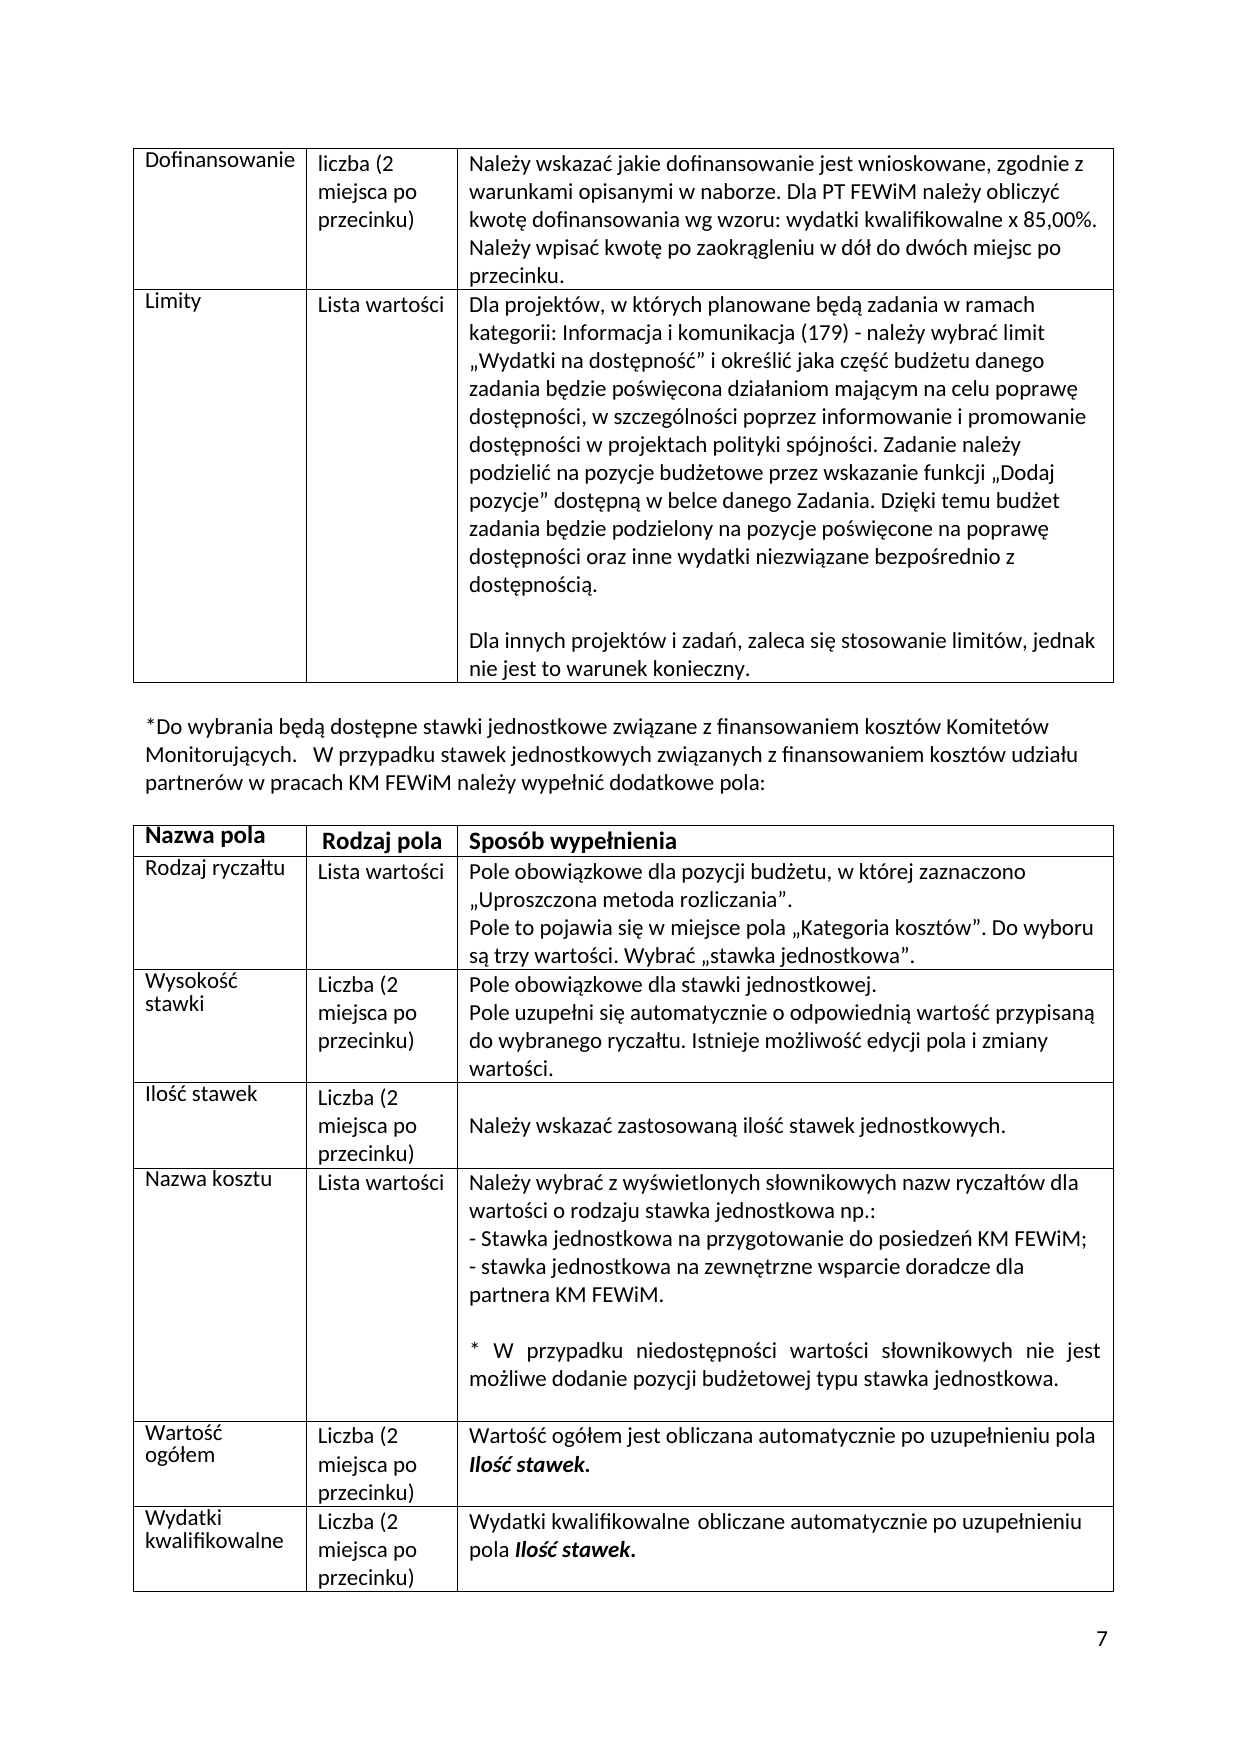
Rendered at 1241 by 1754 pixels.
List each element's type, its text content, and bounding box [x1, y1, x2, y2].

table_cell Ilość stawek [134, 1083, 306, 1167]
table_cell Wartość ogółem [134, 1422, 306, 1506]
table_cell *Do wybrania będą dostępne stawki jednostkowe związane z finansowaniem kosztów Komitetów Monitorujących. W przypadku stawek jednostkowych związanych z finansowaniem kosztów udziału partnerów w pracach KM FEWiM należy wypełnić dodatkowe pola: [134, 683, 1113, 824]
table_cell Wydatki kwalifikowalne obliczane automatycznie po uzupełnieniu pola Ilość stawek. [458, 1507, 1113, 1591]
table_cell Rodzaj pola [307, 826, 457, 856]
table_cell Liczba (2 miejsca po przecinku) [307, 970, 457, 1082]
table_cell Należy wskazać jakie dofinansowanie jest wnioskowane, zgodnie z warunkami opisanymi w naborze. Dla PT FEWiM należy obliczyć kwotę dofinansowania wg wzoru: wydatki kwalifikowalne x 85,00%. Należy wpisać kwotę po zaokrągleniu w dół do dwóch miejsc po przecinku. [458, 149, 1113, 289]
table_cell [307, 149, 457, 289]
table_cell Nazwa kosztu [134, 1169, 306, 1421]
table_cell Dofinansowanie [134, 149, 306, 289]
table_cell Lista wartości [307, 290, 457, 682]
table_cell Limity [134, 290, 306, 682]
table_cell Liczba (2 miejsca po przecinku) [307, 1422, 457, 1506]
table_cell Pole obowiązkowe dla pozycji budżetu, w której zaznaczono „Uproszczona metoda rozliczania”. Pole to pojawia się w miejsce pola „Kategoria kosztów”. Do wyboru są trzy wartości. Wybrać „stawka jednostkowa”. [458, 857, 1113, 969]
table_cell Rodzaj ryczałtu [134, 857, 306, 969]
table_cell Należy wskazać zastosowaną ilość stawek jednostkowych. [458, 1083, 1113, 1167]
table_cell Nazwa pola [134, 826, 306, 856]
table_cell Wartość ogółem jest obliczana automatycznie po uzupełnieniu pola Ilość stawek. [458, 1422, 1113, 1506]
table_cell Wysokość stawki [134, 970, 306, 1082]
table_cell Lista wartości [307, 857, 457, 969]
table_cell Pole obowiązkowe dla stawki jednostkowej. Pole uzupełni się automatycznie o odpowiednią wartość przypisaną do wybranego ryczałtu. Istnieje możliwość edycji pola i zmiany wartości. [458, 970, 1113, 1082]
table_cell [307, 1507, 457, 1591]
table_cell Dla projektów, w których planowane będą zadania w ramach kategorii: Informacja i komunikacja (179) - należy wybrać limit „Wydatki na dostępność” i określić jaka część budżetu danego zadania będzie poświęcona działaniom mającym na celu poprawę dostępności, w szczególności poprzez informowanie i promowanie dostępności w projektach polityki spójności. Zadanie należy podzielić na pozycje budżetowe przez wskazanie funkcji „Dodaj pozycje” dostępną w belce danego Zadania. Dzięki temu budżet zadania będzie podzielony na pozycje poświęcone na poprawę dostępności oraz inne wydatki niezwiązane bezpośrednio z dostępnością. Dla innych projektów i zadań, zaleca się stosowanie limitów, jednak nie jest to warunek konieczny. [458, 290, 1113, 682]
table_cell Lista wartości [307, 1169, 457, 1421]
table_cell Należy wybrać z wyświetlonych słownikowych nazw ryczałtów dla wartości o rodzaju stawka jednostkowa np.: - Stawka jednostkowa na przygotowanie do posiedzeń KM FEWiM; - stawka jednostkowa na zewnętrzne wsparcie doradcze dla partnera KM FEWiM. * W przypadku niedostępności wartości słownikowych nie jest możliwe dodanie pozycji budżetowej typu stawka jednostkowa. [458, 1169, 1113, 1421]
table_cell Wydatki kwalifikowalne [134, 1507, 306, 1591]
table_cell Liczba (2 miejsca po przecinku) [307, 1083, 457, 1167]
table_cell Sposób wypełnienia [458, 826, 1113, 856]
